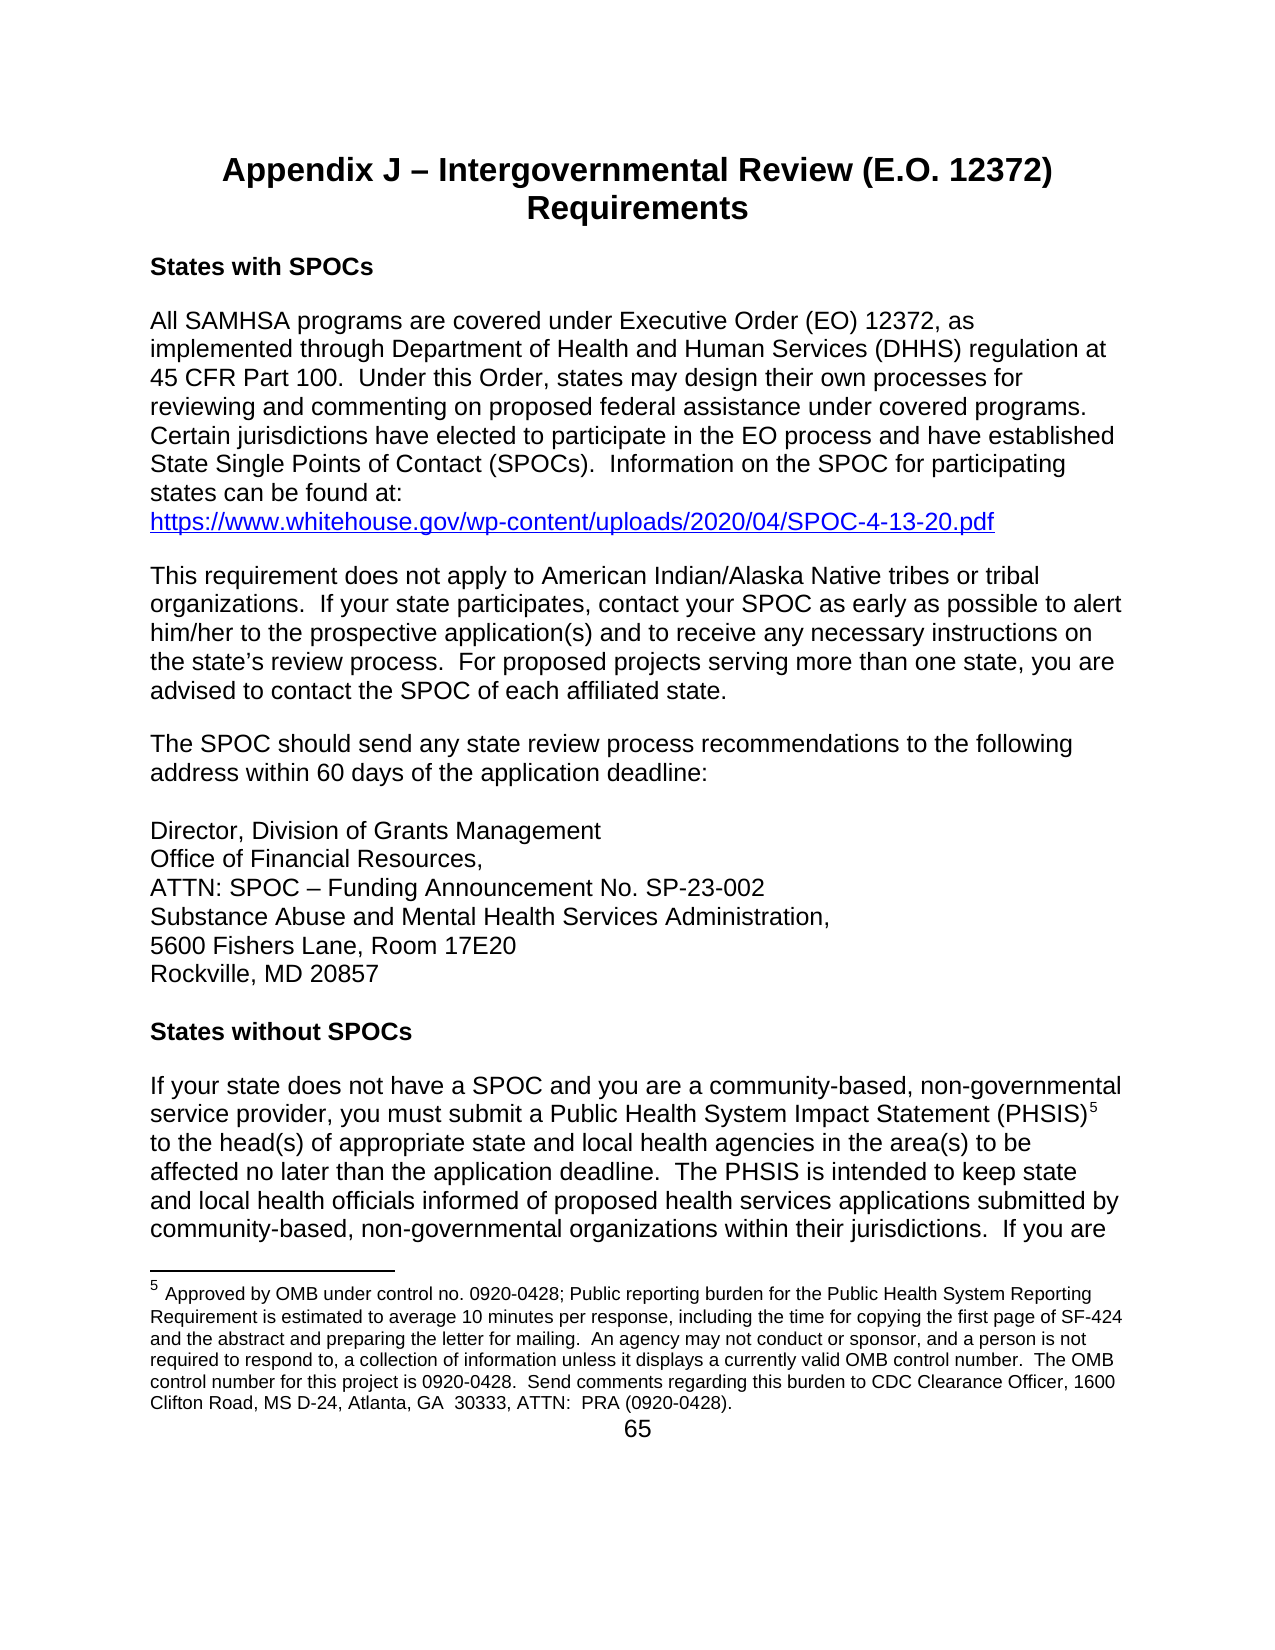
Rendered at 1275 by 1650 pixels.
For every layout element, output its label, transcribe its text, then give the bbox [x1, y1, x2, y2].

text 5600 Fishers Lane, Room 17E20 [150, 931, 1125, 959]
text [150, 1071, 1125, 1243]
subtitle Appendix J – Intergovernmental Review (E.O. 12372) Requirements [150, 150, 1125, 227]
text ATTN: SPOC – Funding Announcement No. SP-23-002 [150, 873, 1125, 902]
text States with SPOCs [150, 252, 1125, 281]
text States without SPOCs [150, 1017, 1125, 1046]
text Rockville, MD 20857 [150, 959, 1125, 988]
text Substance Abuse and Mental Health Services Administration, [150, 902, 1125, 931]
text Office of Financial Resources, [150, 844, 1125, 873]
text Director, Division of Grants Management [150, 816, 1125, 844]
text All SAMHSA programs are covered under Executive Order (EO) 12372, as implemented through Department of Health and Human Services (DHHS) regulation at 45 CFR Part 100. Under this Order, states may design their own processes for reviewing and commenting on proposed federal assistance under covered programs. Certain jurisdictions have elected to participate in the EO process and have established State Single Points of Contact (SPOCs). Information on the SPOC for participating states can be found at: https://www.whitehouse.gov/wp-content/uploads/2020/04/SPOC-4-13-20.pdf [150, 306, 1125, 536]
text This requirement does not apply to American Indian/Alaska Native tribes or tribal organizations. If your state participates, contact your SPOC as early as possible to alert him/her to the prospective application(s) and to receive any necessary instructions on the state’s review process. For proposed projects serving more than one state, you are advised to contact the SPOC of each affiliated state. [150, 561, 1125, 704]
text The SPOC should send any state review process recommendations to the following address within 60 days of the application deadline: [150, 729, 1125, 787]
